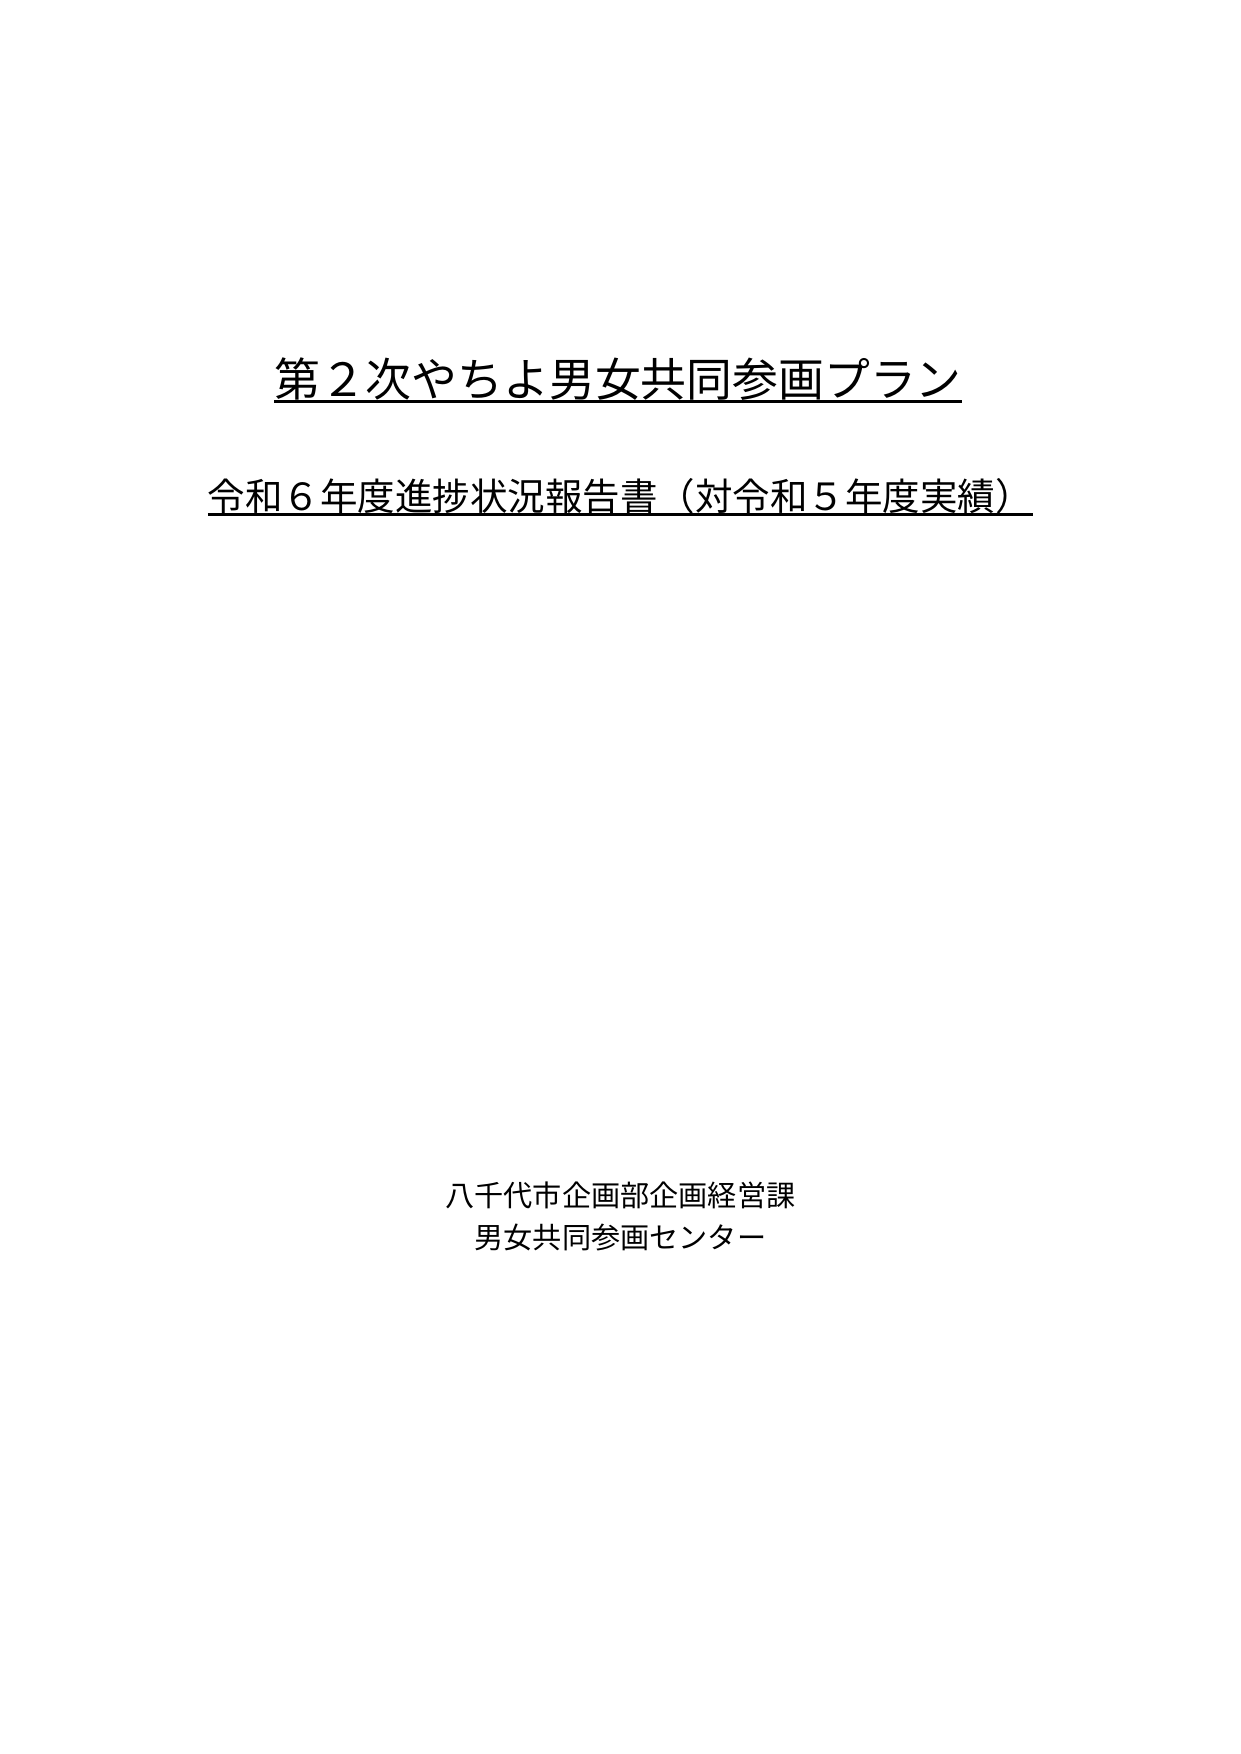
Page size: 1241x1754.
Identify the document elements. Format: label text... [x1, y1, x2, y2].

text 男女共同参画センター [118, 1214, 1122, 1257]
text 第２次やちよ男女共同参画プラン [96, 343, 1139, 410]
text 令和６年度進捗状況報告書（対令和５年度実績） [118, 467, 1122, 521]
text 八千代市企画部企画経営課 [118, 1172, 1122, 1214]
